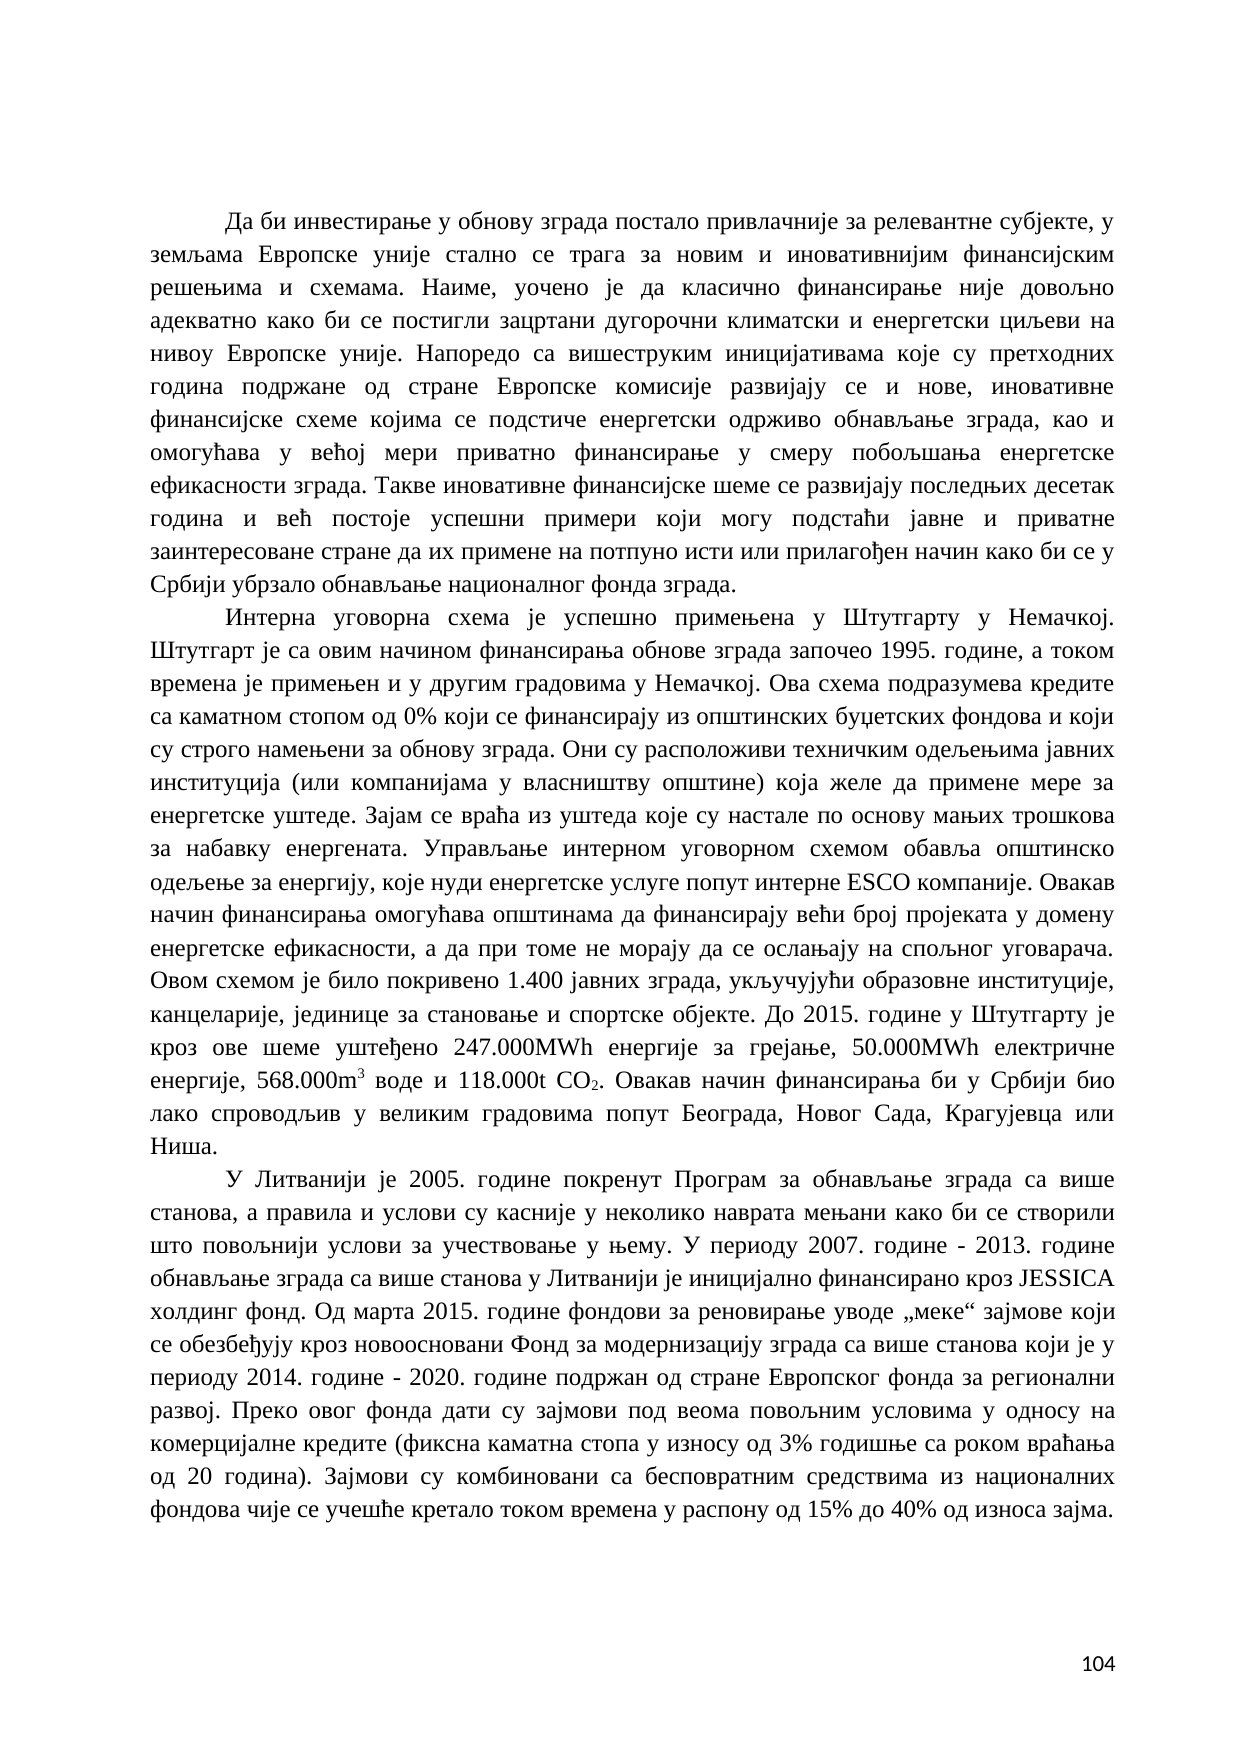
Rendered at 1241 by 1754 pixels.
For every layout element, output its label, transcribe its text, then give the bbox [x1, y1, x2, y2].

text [150, 1164, 1116, 1523]
text Интерна уговорна схема је успешно примењена у Штутгарту у Немачкој. Штутгарт је са овим начином финансирања обнове зграда започео 1995. године, а током времена је примењен и у другим градовима у Немачкој. Ова схема подразумева кредите са каматном стопом од 0% који се финансирају из општинских буџетских фондова и који су строго намењени за обнову зграда. Они су расположиви техничким одељењима јавних институција (или компанијама у власништву општине) која желе да примене мере за енергетске уштеде. Зајам се враћа из уштеда које су настале по основу мањих трошкова за набавку енергената. Управљање интерном уговорном схемом обавља општинско одељење за енергију, које нуди енергетске услуге попут интерне ESCO компаније. Овакав начин финансирања омогућава општинама да финансирају већи број пројеката у домену енергетске ефикасности, а да при томе не морају да се ослањају на спољног уговарача. Овом схемом је било покривено 1.400 јавних зграда, укључујући образовне институције, канцеларије, јединице за становање и спортске објекте. До 2015. године у Штутгарту је кроз ове шеме уштеђено 247.000MWh енергије за грејање, 50.000MWh електричне енергије, 568.000m3 воде и 118.000t CO2. Овакав начин финансирања би у Србији био лако спроводљив у великим градовима попут Београда, Новог Сада, Крагујевца или Ниша. [150, 602, 1116, 1159]
text Да би инвестирање у обнову зграда постало привлачније за релевантне субјекте, у земљама Европске уније стално се трага за новим и иновативнијим финансијским решењима и схемама. Наиме, уочено је да класично финансирање није довољно адекватно како би се постигли зацртани дугорочни климатски и енергетски циљеви на нивоу Европске уније. Напоредо са вишеструким иницијативама које су претходних година подржане од стране Европске комисије развијају се и нове, иновативне финансијске схеме којима се подстиче енергетски одрживо обнављање зграда, као и омогућава у већој мери приватно финансирање у смеру побољшања енергетске ефикасности зграда. Такве иновативне финансијске шеме се развијају последњих десетак година и већ постоје успешни примери који могу подстаћи јавне и приватне заинтересоване стране да их примене на потпуно исти или прилагођен начин како би се у Србији убрзало обнављање националног фонда зграда. [150, 206, 1116, 598]
